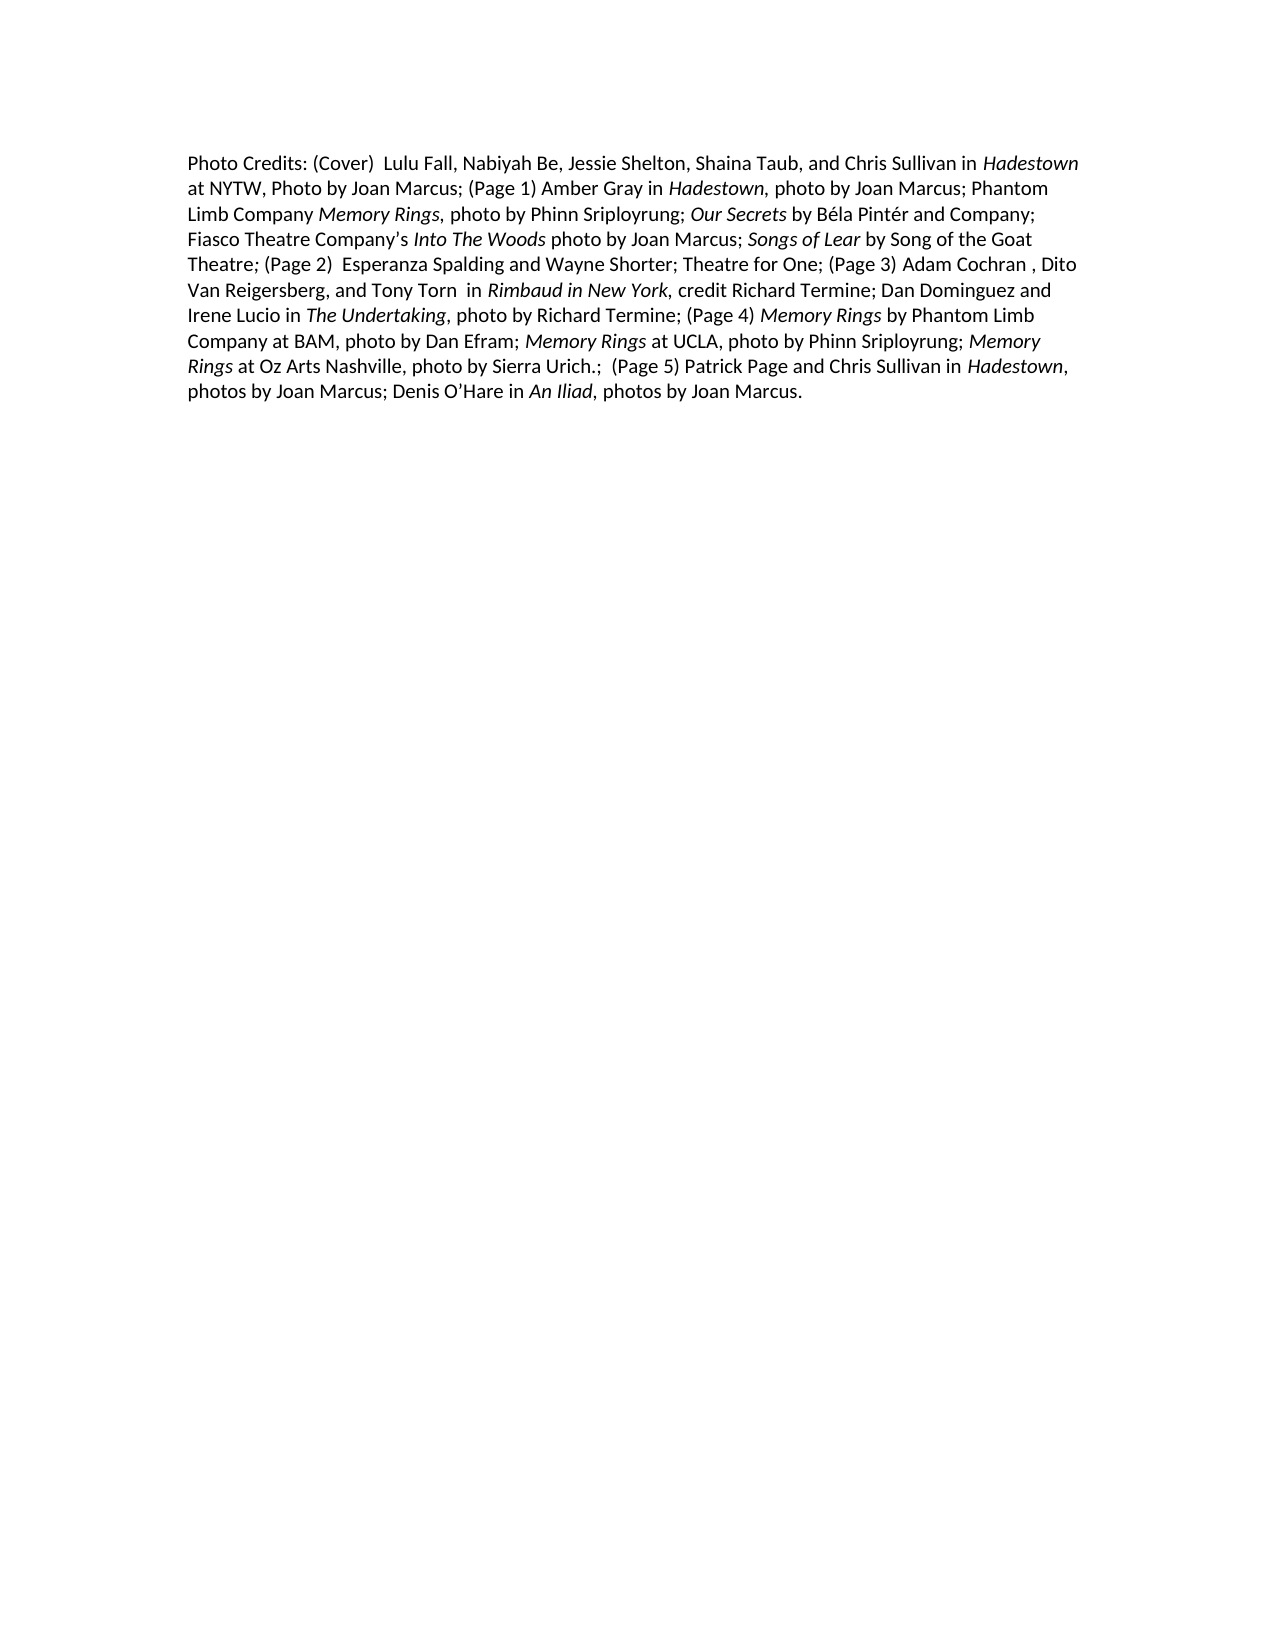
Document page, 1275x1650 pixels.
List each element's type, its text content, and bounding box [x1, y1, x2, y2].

text Photo Credits: (Cover) Lulu Fall, Nabiyah Be, Jessie Shelton, Shaina Taub, and Chris Sullivan in Hadestown at NYTW, Photo by Joan Marcus; (Page 1) Amber Gray in Hadestown, photo by Joan Marcus; Phantom Limb Company Memory Rings, photo by Phinn Sriployrung; Our Secrets by Béla Pintér and Company; Fiasco Theatre Company’s Into The Woods photo by Joan Marcus; Songs of Lear by Song of the Goat Theatre; (Page 2) Esperanza Spalding and Wayne Shorter; Theatre for One; (Page 3) Adam Cochran , Dito Van Reigersberg, and Tony Torn in Rimbaud in New York, credit Richard Termine; Dan Dominguez and Irene Lucio in The Undertaking, photo by Richard Termine; (Page 4) Memory Rings by Phantom Limb Company at BAM, photo by Dan Efram; Memory Rings at UCLA, photo by Phinn Sriployrung; Memory Rings at Oz Arts Nashville, photo by Sierra Urich.; (Page 5) Patrick Page and Chris Sullivan in Hadestown, photos by Joan Marcus; Denis O’Hare in An Iliad, photos by Joan Marcus. [187, 150, 1087, 404]
